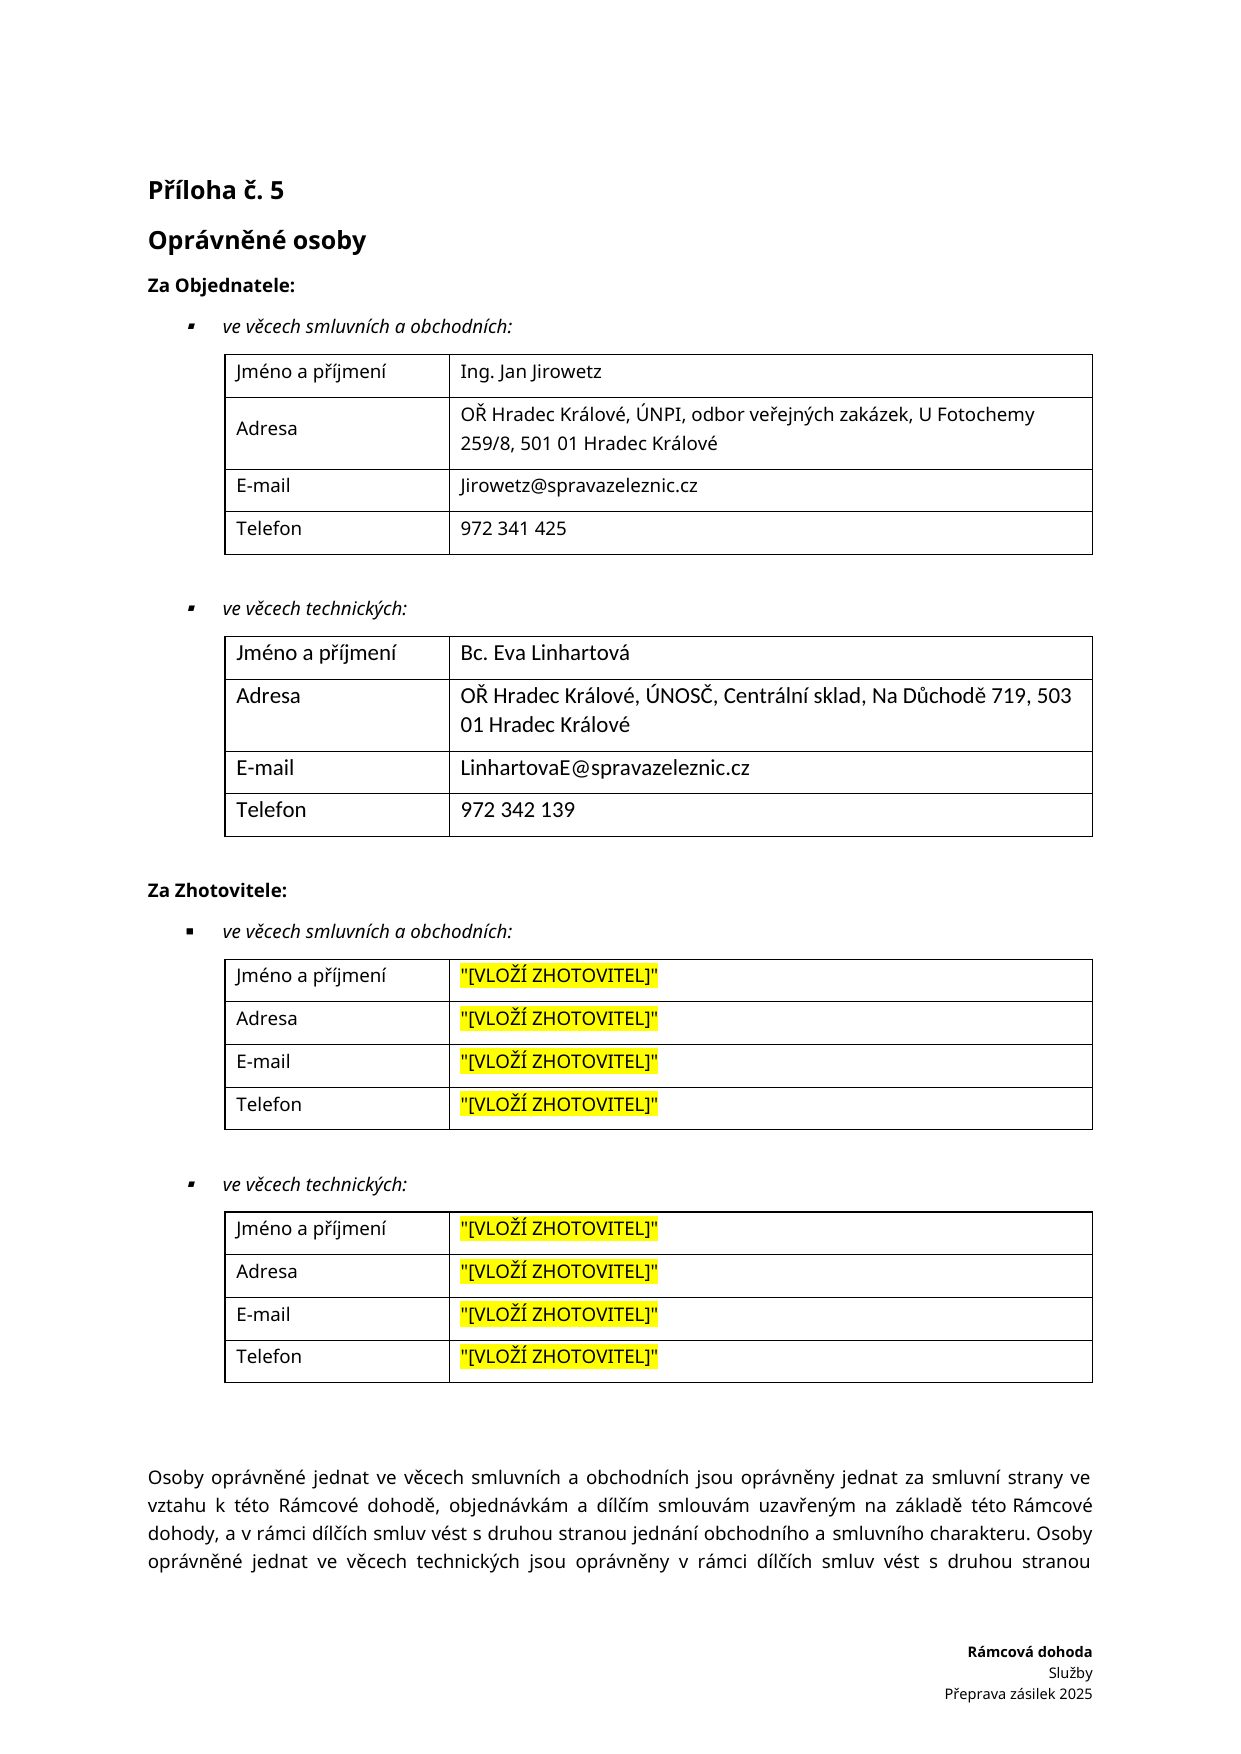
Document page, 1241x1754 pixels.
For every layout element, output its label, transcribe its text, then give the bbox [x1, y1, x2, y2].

table_cell Jirowetz@spravazeleznic.cz [450, 470, 1092, 511]
text Za Zhotovitele: [148, 877, 1093, 903]
table_cell "[VLOŽÍ ZHOTOVITEL]" [450, 1045, 1092, 1087]
table_cell "[VLOŽÍ ZHOTOVITEL]" [450, 1255, 1092, 1297]
table_header Bc. Eva Linhartová [450, 637, 1092, 679]
table_cell OŘ Hradec Králové, ÚNPI, odbor veřejných zakázek, U Fotochemy 259/8, 501 01 Hradec Králové [450, 398, 1092, 468]
table_header "[VLOŽÍ ZHOTOVITEL]" [450, 1213, 1092, 1254]
table_cell E-mail [226, 752, 449, 793]
table_cell "[VLOŽÍ ZHOTOVITEL]" [450, 1341, 1092, 1382]
list ve věcech technických: [185, 595, 1093, 621]
list ve věcech technických: [185, 1171, 1093, 1196]
table_header Ing. Jan Jirowetz [450, 355, 1092, 397]
table_cell "[VLOŽÍ ZHOTOVITEL]" [450, 1088, 1092, 1129]
table_header "[VLOŽÍ ZHOTOVITEL]" [450, 960, 1092, 1001]
table_cell Adresa [226, 680, 449, 751]
list ve věcech smluvních a obchodních: [185, 313, 1093, 339]
table_cell E-mail [226, 1298, 449, 1339]
table_cell Telefon [226, 1088, 449, 1129]
table_cell E-mail [226, 470, 449, 511]
list ve věcech smluvních a obchodních: [185, 918, 1093, 943]
table_cell Adresa [226, 1255, 449, 1297]
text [148, 1464, 1093, 1574]
table_cell Adresa [226, 1002, 449, 1044]
table_cell 972 341 425 [450, 512, 1092, 554]
table_header Jméno a příjmení [226, 960, 449, 1001]
text Příloha č. 5 [148, 173, 1093, 207]
table_cell Telefon [226, 512, 449, 554]
table_cell E-mail [226, 1045, 449, 1087]
table_cell "[VLOŽÍ ZHOTOVITEL]" [450, 1002, 1092, 1044]
table_cell Telefon [226, 1341, 449, 1382]
table_cell 972 342 139 [450, 794, 1092, 836]
table_cell Telefon [226, 794, 449, 836]
table_header Jméno a příjmení [226, 637, 449, 679]
table_header Jméno a příjmení [226, 355, 449, 397]
table_cell LinhartovaE@spravazeleznic.cz [450, 752, 1092, 793]
table_cell OŘ Hradec Králové, ÚNOSČ, Centrální sklad, Na Důchodě 719, 503 01 Hradec Králové [450, 680, 1092, 751]
table_cell Adresa [226, 398, 449, 468]
text Za Objednatele: [148, 273, 1093, 298]
text Oprávněné osoby [148, 223, 1093, 257]
table_header Jméno a příjmení [226, 1213, 449, 1254]
table_cell "[VLOŽÍ ZHOTOVITEL]" [450, 1298, 1092, 1339]
